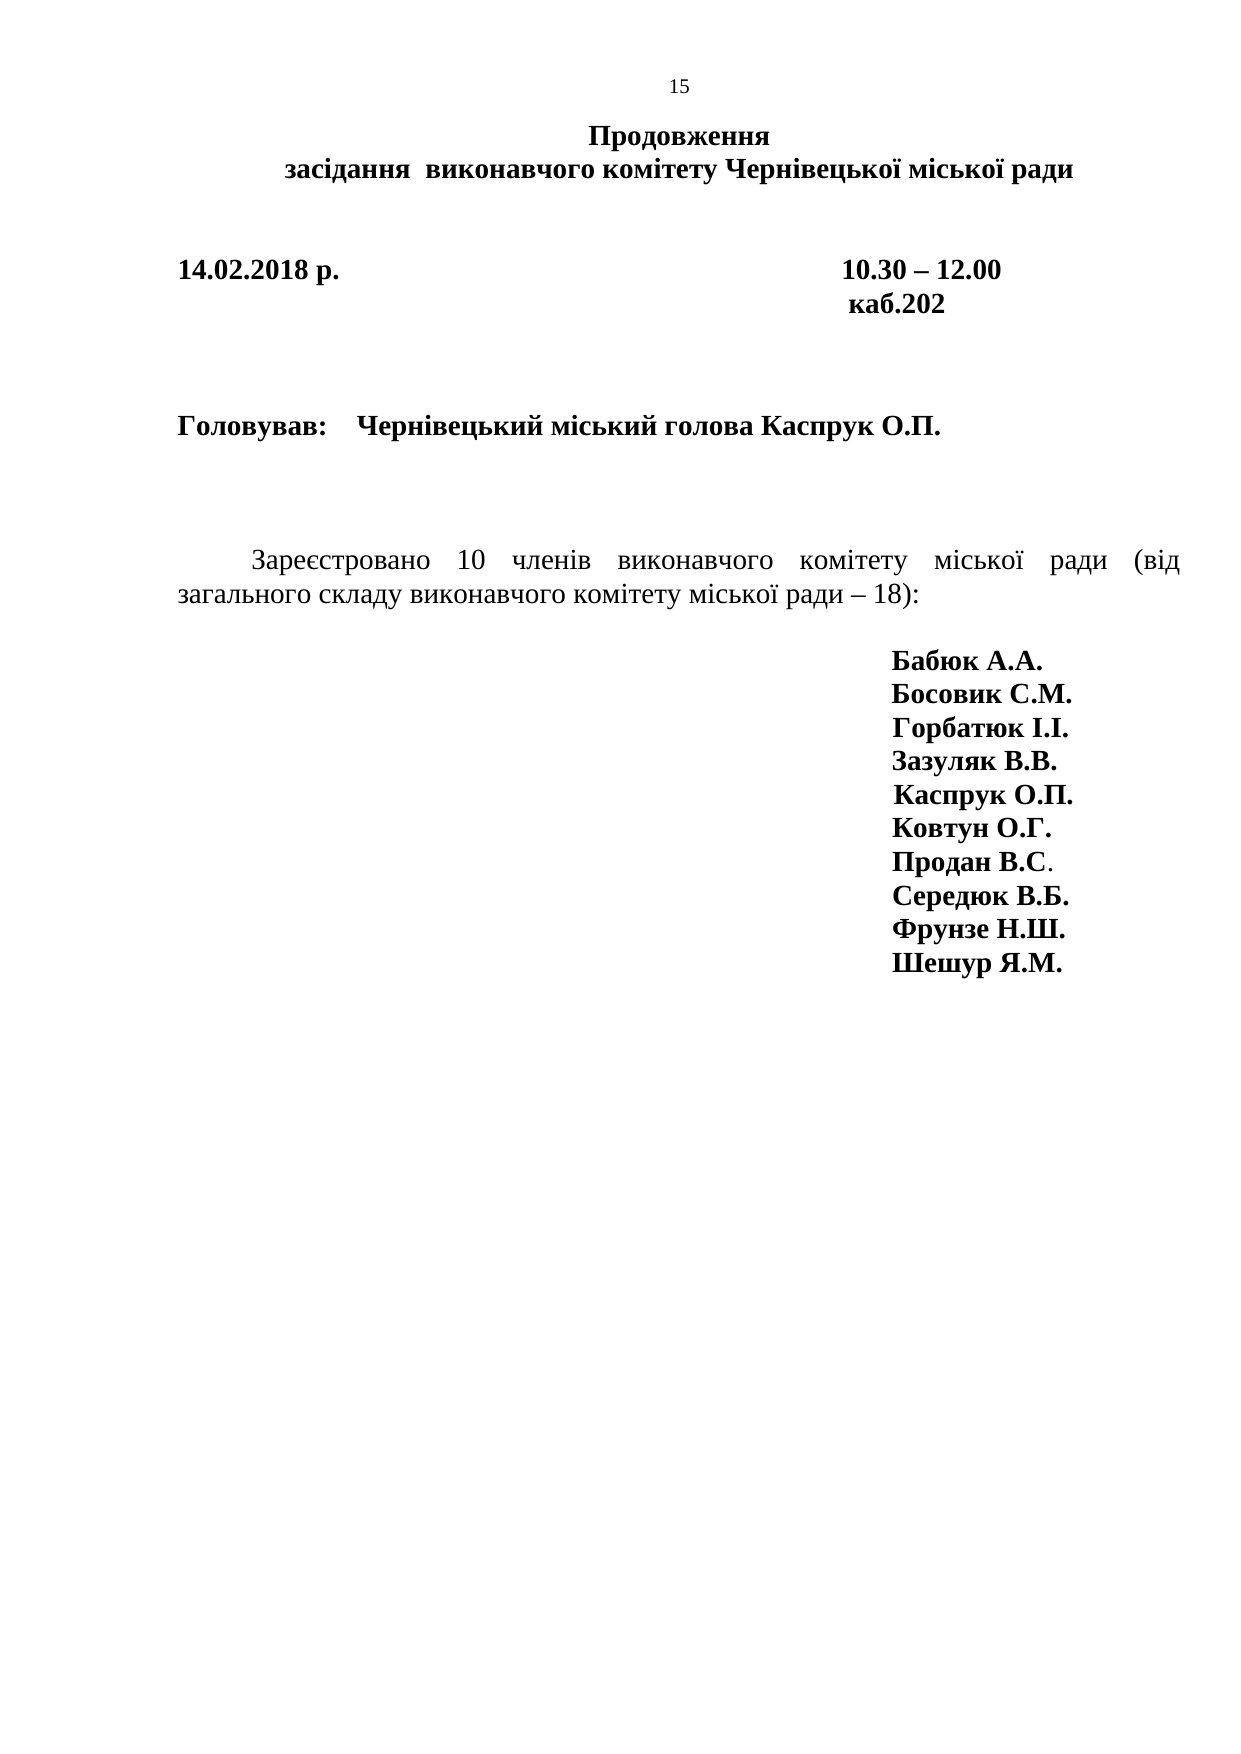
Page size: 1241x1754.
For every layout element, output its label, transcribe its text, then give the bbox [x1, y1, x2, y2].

text Каспрук О.П. [177, 777, 1181, 811]
subtitle Продовження [177, 118, 1181, 152]
text Горбатюк І.І. [177, 710, 1181, 743]
text Босовик С.М. [177, 676, 1181, 710]
text Ковтун О.Г. [177, 811, 1181, 844]
text Середюк В.Б. [177, 878, 1181, 911]
text Бабюк А.А. [177, 643, 1181, 676]
text Головував: Чернівецький міський голова Каспрук О.П. [177, 408, 1181, 442]
text Продан В.С. [177, 844, 1181, 878]
subtitle засідання виконавчого комітету Чернівецької міської ради [177, 152, 1181, 185]
text каб.202 [767, 286, 1181, 319]
text Шешур Я.М. [177, 945, 1181, 978]
text 14.02.2018 р. 10.30 – 12.00 [177, 252, 1181, 286]
text Зазуляк В.В. [177, 743, 1181, 777]
text Зареєстровано 10 членів виконавчого комітету міської ради (від загального складу виконавчого комітету міської ради – 18): [177, 542, 1181, 609]
text Фрунзе Н.Ш. [177, 911, 1181, 945]
